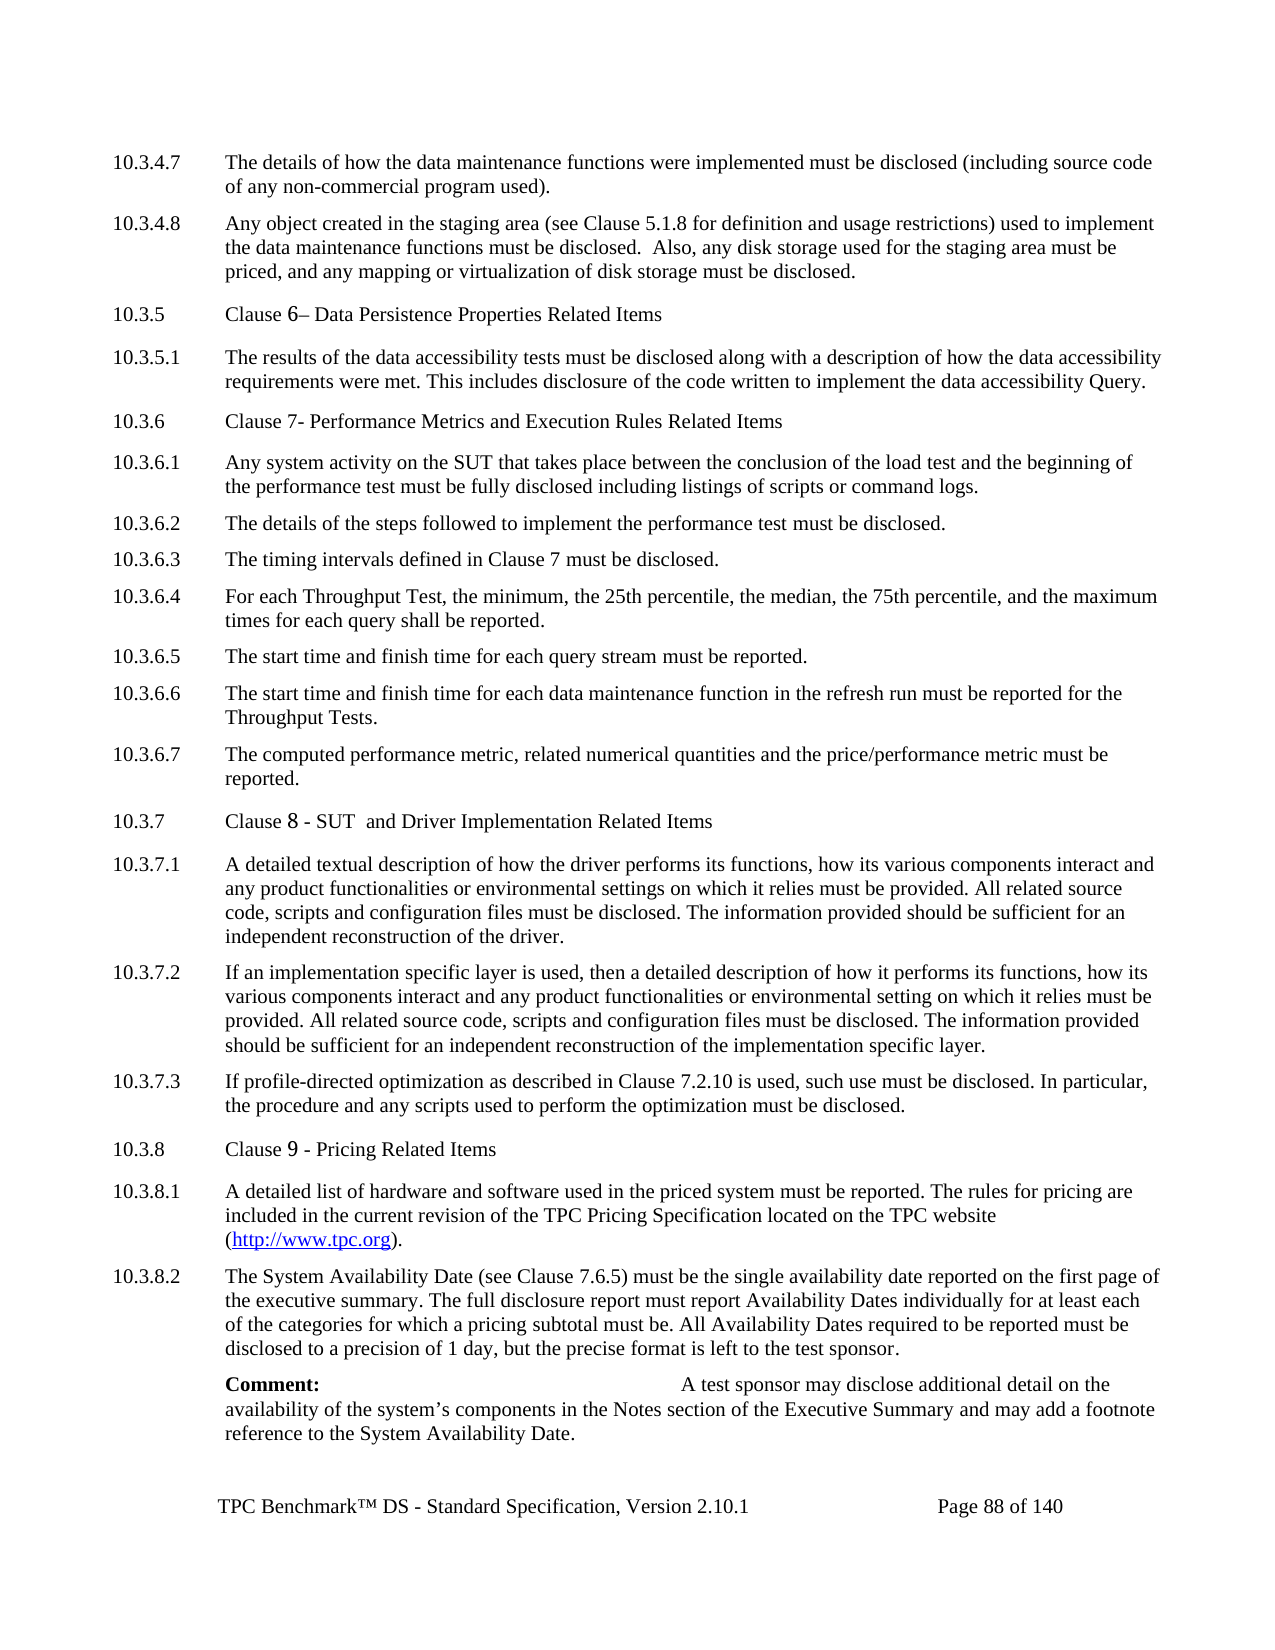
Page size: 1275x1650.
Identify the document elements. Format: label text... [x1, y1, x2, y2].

text Clause 6– Data Persistence Properties Related Items [112, 299, 1162, 328]
text The start time and finish time for each data maintenance function in the refresh run must be reported for the Throughput Tests. [112, 681, 1162, 729]
text The results of the data accessibility tests must be disclosed along with a description of how the data accessibility requirements were met. This includes disclosure of the code written to implement the data accessibility Query. [112, 344, 1162, 393]
text Any system activity on the SUT that takes place between the conclusion of the load test and the beginning of the performance test must be fully disclosed including listings of scripts or command logs. [112, 450, 1162, 498]
text If profile-directed optimization as described in Clause 7.2.10 is used, such use must be disclosed. In particular, the procedure and any scripts used to perform the optimization must be disclosed. [112, 1069, 1162, 1117]
text If an implementation specific layer is used, then a detailed description of how it performs its functions, how its various components interact and any product functionalities or environmental setting on which it relies must be provided. All related source code, scripts and configuration files must be disclosed. The information provided should be sufficient for an independent reconstruction of the implementation specific layer. [112, 960, 1162, 1057]
text Clause 7- Performance Metrics and Execution Rules Related Items [112, 409, 1162, 433]
text The computed performance metric, related numerical quantities and the price/performance metric must be reported. [112, 742, 1162, 790]
text Clause 8 - SUT and Driver Implementation Related Items [112, 806, 1162, 835]
text The start time and finish time for each query stream must be reported. [112, 644, 1162, 668]
text A test sponsor may disclose additional detail on the availability of the system’s components in the Notes section of the Executive Summary and may add a footnote reference to the System Availability Date. [225, 1372, 1162, 1444]
text For each Throughput Test, the minimum, the 25th percentile, the median, the 75th percentile, and the maximum times for each query shall be reported. [112, 584, 1162, 632]
text A detailed textual description of how the driver performs its functions, how its various components interact and any product functionalities or environmental settings on which it relies must be provided. All related source code, scripts and configuration files must be disclosed. The information provided should be sufficient for an independent reconstruction of the driver. [112, 852, 1162, 948]
text The timing intervals defined in Clause 7 must be disclosed. [112, 547, 1162, 571]
text The details of the steps followed to implement the performance test must be disclosed. [112, 511, 1162, 535]
text The System Availability Date (see Clause 7.6.5) must be the single availability date reported on the first page of the executive summary. The full disclosure report must report Availability Dates individually for at least each of the categories for which a pricing subtotal must be. All Availability Dates required to be reported must be disclosed to a precision of 1 day, but the precise format is left to the test sponsor. [112, 1264, 1162, 1360]
text A detailed list of hardware and software used in the priced system must be reported. The rules for pricing are included in the current revision of the TPC Pricing Specification located on the TPC website (http://www.tpc.org). [112, 1179, 1162, 1251]
text Any object created in the staging area (see Clause 5.1.8 for definition and usage restrictions) used to implement the data maintenance functions must be disclosed. Also, any disk storage used for the staging area must be priced, and any mapping or virtualization of disk storage must be disclosed. [112, 211, 1162, 283]
text The details of how the data maintenance functions were implemented must be disclosed (including source code of any non-commercial program used). [112, 150, 1162, 198]
text Clause 9 - Pricing Related Items [112, 1134, 1162, 1162]
